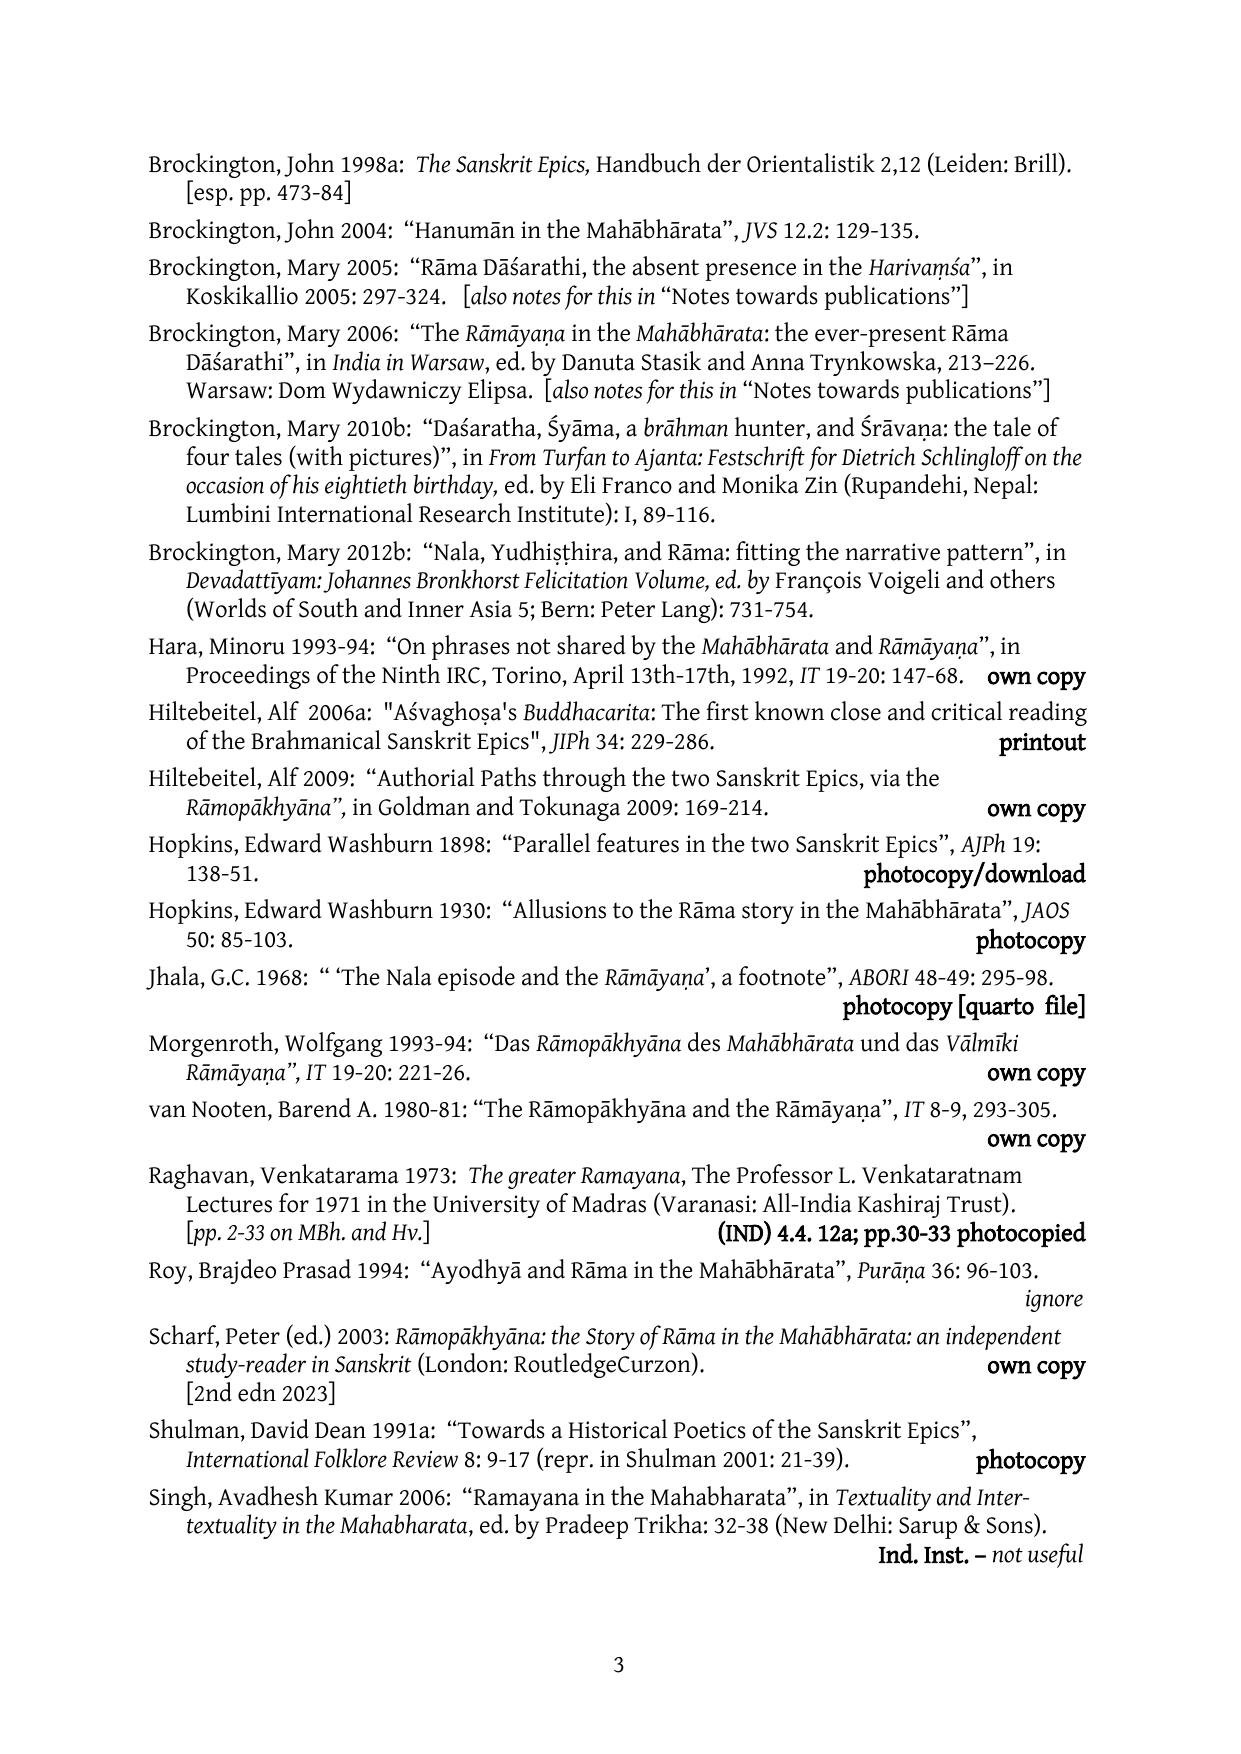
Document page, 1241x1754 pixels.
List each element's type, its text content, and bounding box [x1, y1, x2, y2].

text Morgenroth, Wolfgang 1993-94: “Das Rāmopākhyāna des Mahābhārata und das Vālmīki Rāmāyaṇa”, IT 19-20: 221-26. own copy [148, 1029, 1089, 1087]
text Brockington, Mary 2012b: “Nala, Yudhiṣṭhira, and Rāma: fitting the narrative pattern”, in Devadattīyam: Johannes Bronkhorst Felicitation Volume, ed. by François Voigeli and others (Worlds of South and Inner Asia 5; Bern: Peter Lang): 731-754. [148, 538, 1089, 624]
text Hiltebeitel, Alf 2006a: "Aśvaghoṣa's Buddhacarita: The first known close and critical reading of the Brahmanical Sanskrit Epics", JIPh 34: 229-286. printout [148, 699, 1089, 757]
text Scharf, Peter (ed.) 2003: Rāmopākhyāna: the Story of Rāma in the Mahābhārata: an independent study-reader in Sanskrit (London: RoutledgeCurzon). own copy [2nd edn 2023] [148, 1322, 1089, 1409]
text Jhala, G.C. 1968: “ ‘The Nala episode and the Rāmāyaṇa’, a footnote”, ABORI 48-49: 295-98. photocopy [quarto file] [148, 963, 1089, 1021]
text Brockington, John 1998a: The Sanskrit Epics, Handbuch der Orientalistik 2,12 (Leiden: Brill). [esp. pp. 473-84] [148, 150, 1089, 208]
text Hiltebeitel, Alf 2009: “Authorial Paths through the two Sanskrit Epics, via the Rāmopākhyāna”, in Goldman and Tokunaga 2009: 169-214. own copy [148, 765, 1089, 823]
text Brockington, John 2004: “Hanumān in the Mahābhārata”, JVS 12.2: 129-135. [148, 216, 1089, 245]
text Hopkins, Edward Washburn 1930: “Allusions to the Rāma story in the Mahābhārata”, JAOS 50: 85-103. photocopy [148, 897, 1089, 955]
text Brockington, Mary 2006: “The Rāmāyaṇa in the Mahābhārata: the ever-present Rāma Dāśarathi”, in India in Warsaw, ed. by Danuta Stasik and Anna Trynkowska, 213–226. Warsaw: Dom Wydawniczy Elipsa. [also notes for this in “Notes towards publications”] [148, 319, 1089, 406]
text Shulman, David Dean 1991a: “Towards a Historical Poetics of the Sanskrit Epics”, International Folklore Review 8: 9-17 (repr. in Shulman 2001: 21-39). photocopy [148, 1417, 1089, 1475]
text Brockington, Mary 2010b: “Daśaratha, Śyāma, a brāhman hunter, and Śrāvaṇa: the tale of four tales (with pictures)”, in From Turfan to Ajanta: Festschrift for Dietrich Schlingloff on the occasion of his eightieth birthday, ed. by Eli Franco and Monika Zin (Rupandehi, Nepal: Lumbini International Research Institute): I, 89-116. [148, 414, 1089, 529]
text Roy, Brajdeo Prasad 1994: “Ayodhyā and Rāma in the Mahābhārata”, Purāṇa 36: 96-103. ignore [148, 1256, 1089, 1314]
text Raghavan, Venkatarama 1973: The greater Ramayana, The Professor L. Venkataratnam Lectures for 1971 in the University of Madras (Varanasi: All-India Kashiraj Trust). [pp. 2-33 on MBh. and Hv.] (IND) 4.4. 12a; pp.30-33 photocopied [148, 1161, 1089, 1248]
text Brockington, Mary 2005: “Rāma Dāśarathi, the absent presence in the Harivaṃśa”, in Koskikallio 2005: 297-324. [also notes for this in “Notes towards publications”] [148, 253, 1089, 311]
text Hara, Minoru 1993-94: “On phrases not shared by the Mahābhārata and Rāmāyaṇa”, in Proceedings of the Ninth IRC, Torino, April 13th-17th, 1992, IT 19-20: 147-68. own copy [148, 633, 1089, 691]
text Singh, Avadhesh Kumar 2006: “Ramayana in the Mahabharata”, in Textuality and Inter-textuality in the Mahabharata, ed. by Pradeep Trikha: 32-38 (New Delhi: Sarup & Sons). Ind. Inst. – not useful [148, 1483, 1089, 1569]
text Hopkins, Edward Washburn 1898: “Parallel features in the two Sanskrit Epics”, AJPh 19: 138-51. photocopy/download [148, 831, 1089, 889]
text van Nooten, Barend A. 1980-81: “The Rāmopākhyāna and the Rāmāyaṇa”, IT 8-9, 293-305. own copy [148, 1095, 1089, 1153]
